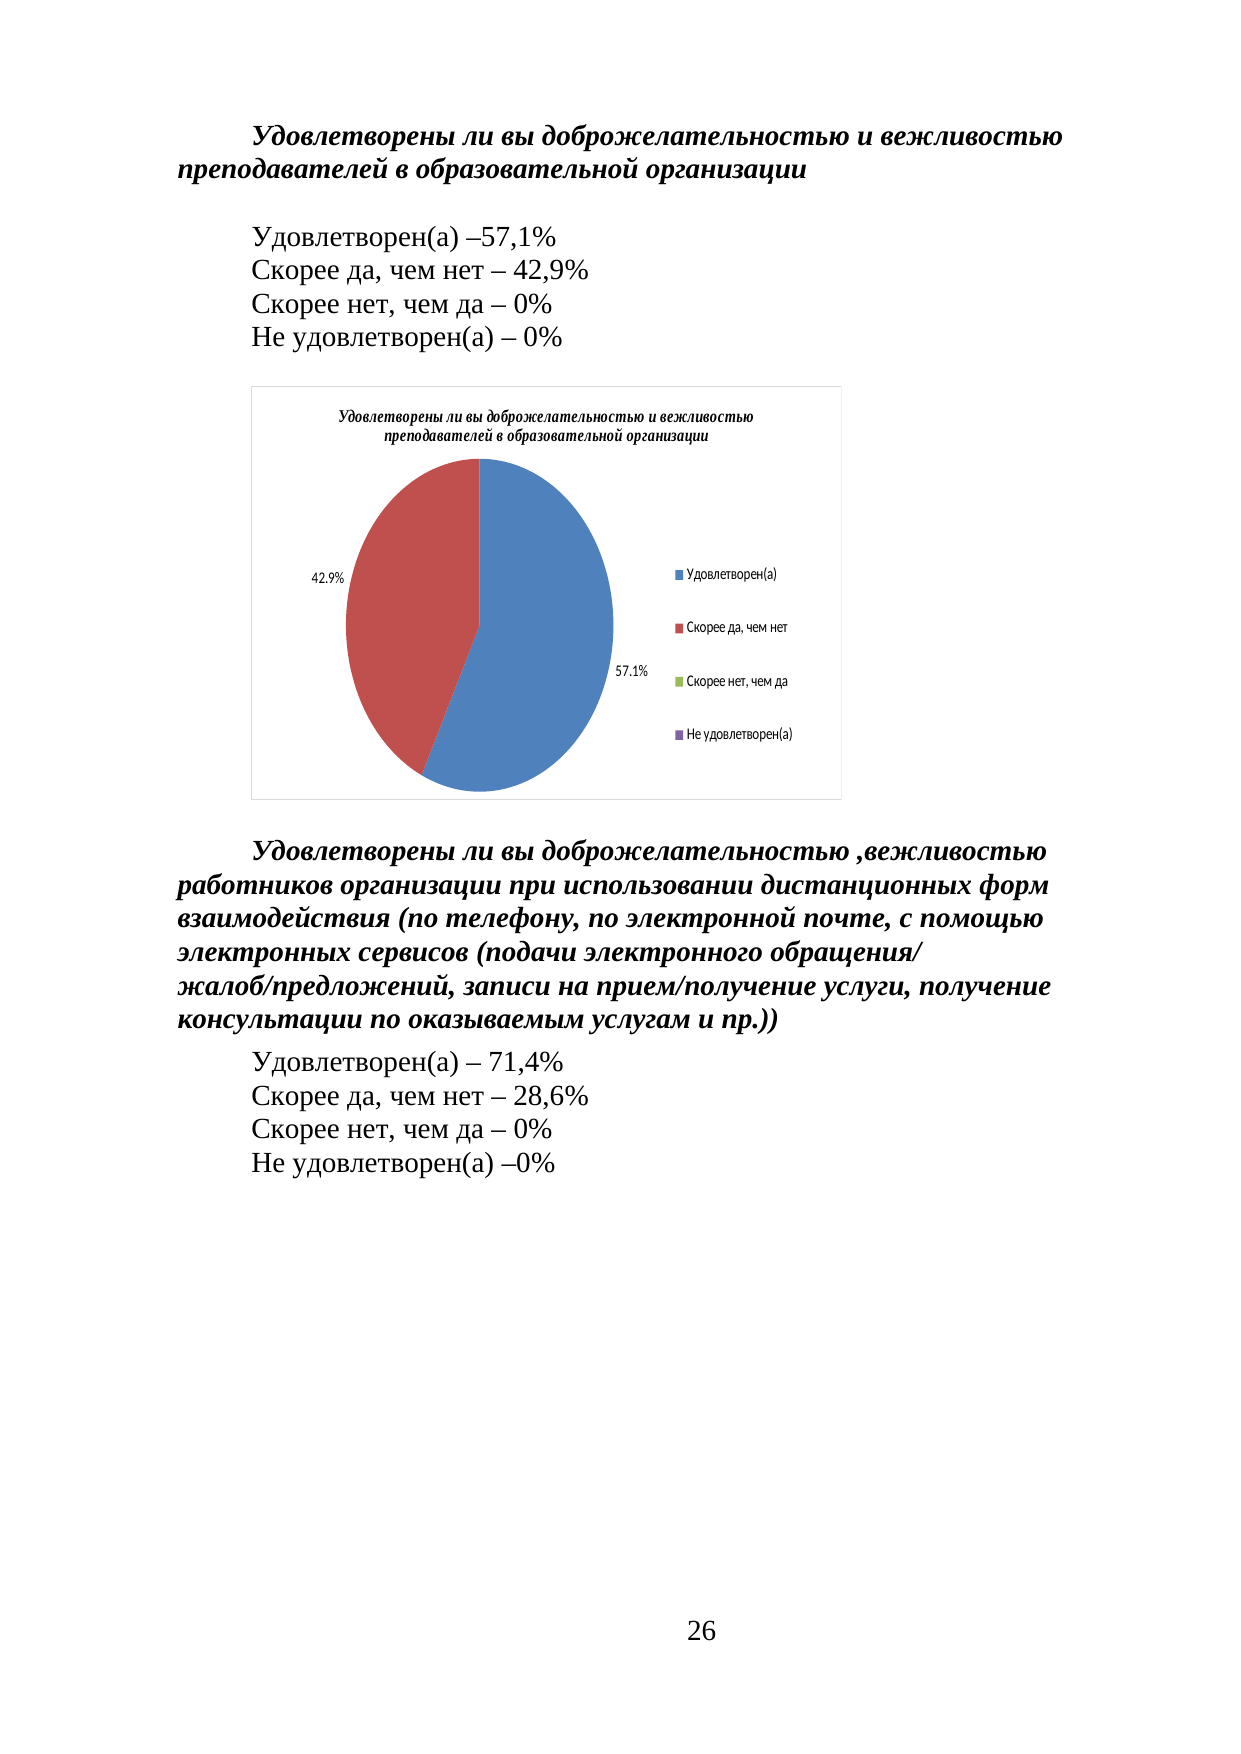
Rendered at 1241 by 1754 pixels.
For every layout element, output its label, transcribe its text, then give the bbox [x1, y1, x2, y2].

text Скорее да, чем нет – 28,6% [251, 1078, 1152, 1111]
text Удовлетворены ли вы доброжелательностью ,вежливостью работников организации при использовании дистанционных форм взаимодействия (по телефону, по электронной почте, с помощью электронных сервисов (подачи электронного обращения/ жалоб/предложений, записи на прием/получение услуги, получение консультации по оказываемым услугам и пр.)) [177, 833, 1152, 1035]
text Не удовлетворен(а) – 0% [177, 319, 1152, 353]
text Удовлетворены ли вы доброжелательностью и вежливостью преподавателей в образовательной организации [177, 118, 1152, 185]
text Скорее да, чем нет – 42,9% [177, 252, 1152, 286]
text Удовлетворен(а) – 71,4% [251, 1044, 1152, 1078]
text Скорее нет, чем да – 0% [251, 1111, 1152, 1145]
text Удовлетворен(а) –57,1% [177, 219, 1152, 252]
text Не удовлетворен(а) –0% [251, 1145, 1152, 1178]
text Скорее нет, чем да – 0% [177, 286, 1152, 319]
